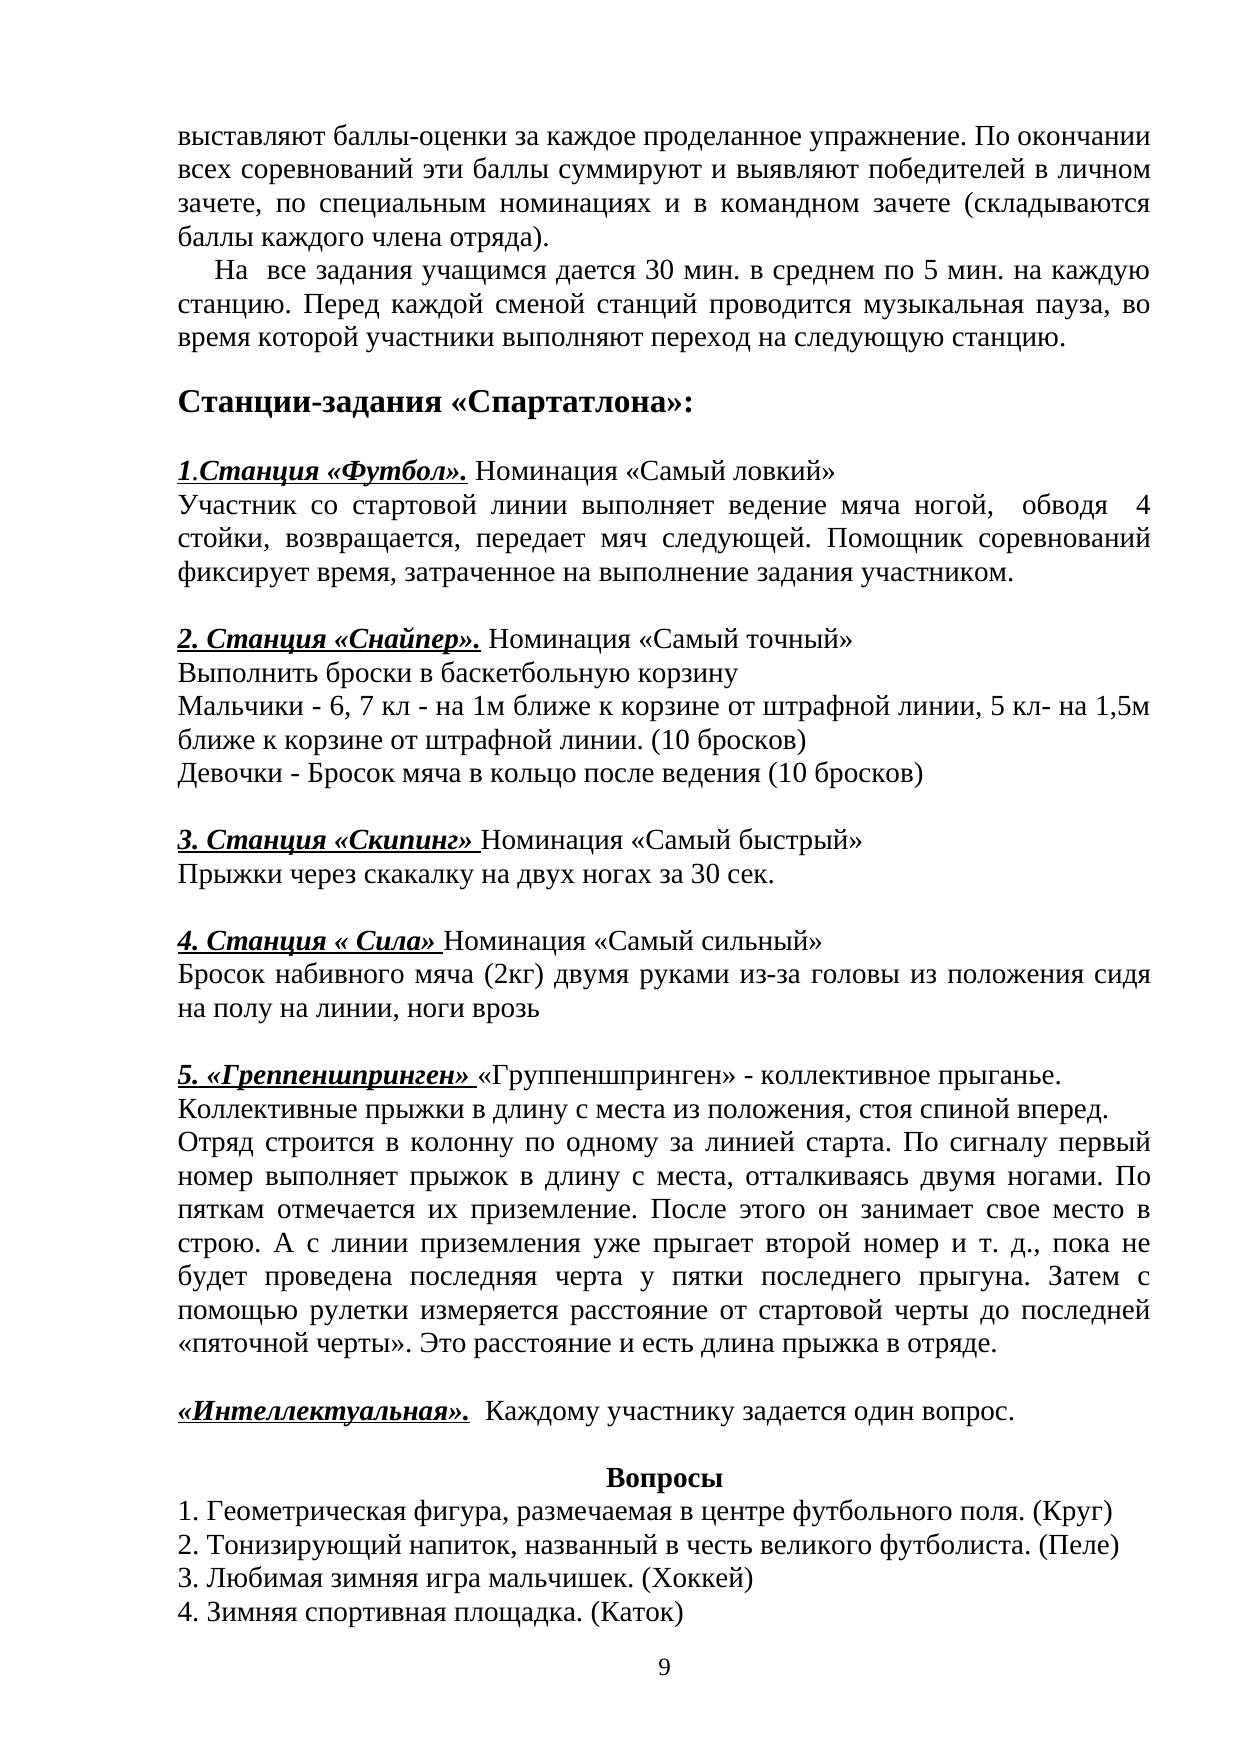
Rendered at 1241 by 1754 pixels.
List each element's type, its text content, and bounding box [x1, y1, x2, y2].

text Бросок набивного мяча (2кг) двумя руками из-за головы из положения сидя на полу на линии, ноги врозь [177, 957, 1152, 1024]
text Девочки - Бросок мяча в кольцо после ведения (10 бросков) [177, 755, 1152, 789]
text 4. Станция « Сила» Номинация «Самый сильный» [177, 923, 1152, 957]
text Выполнить броски в баскетбольную корзину [177, 655, 1152, 688]
text Вопросы [177, 1460, 1152, 1493]
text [177, 118, 1152, 252]
text 1.Станция «Футбол». Номинация «Самый ловкий» [177, 453, 1152, 487]
text 2. Тонизирующий напиток, названный в честь великого футболиста. (Пеле) [177, 1527, 1152, 1560]
text 2. Станция «Снайпер». Номинация «Самый точный» [177, 621, 1152, 655]
text На все задания учащимся дается 30 мин. в среднем по 5 мин. на каждую станцию. Перед каждой сменой станций проводится музыкальная пауза, во время которой участники выполняют переход на следующую станцию. [177, 252, 1152, 353]
text 1. Геометрическая фигура, размечаемая в центре футбольного поля. (Круг) [177, 1493, 1152, 1527]
text 3. Любимая зимняя игра мальчишек. (Хоккей) [177, 1560, 1152, 1594]
text Коллективные прыжки в длину с места из положения, стоя спиной вперед. [177, 1091, 1152, 1124]
text Прыжки через скакалку на двух ногах за 30 сек. [177, 856, 1152, 889]
text Участник со стартовой линии выполняет ведение мяча ногой, обводя 4 стойки, возвращается, передает мяч следующей. Помощник соревнований фиксирует время, затраченное на выполнение задания участником. [177, 487, 1152, 588]
text Мальчики - 6, 7 кл - на 1м ближе к корзине от штрафной линии, 5 кл- на 1,5м ближе к корзине от штрафной линии. (10 бросков) [177, 688, 1152, 755]
text Отряд строится в колонну по одному за линией старта. По сигналу первый номер выполняет прыжок в длину с места, отталкиваясь двумя ногами. По пяткам отмечается их приземление. После этого он занимает свое место в строю. А с линии приземления уже прыгает второй номер и т. д., пока не будет проведена последняя черта у пятки последнего прыгуна. Затем с помощью рулетки измеряется расстояние от стартовой черты до последней «пяточной черты». Это расстояние и есть длина прыжка в отряде. [177, 1124, 1152, 1359]
text «Интеллектуальная». Каждому участнику задается один вопрос. [177, 1393, 1152, 1426]
text 4. Зимняя спортивная площадка. (Каток) [177, 1594, 1152, 1627]
text 5. «Греппеншпринген» «Группеншпринген» - коллективное прыганье. [177, 1057, 1152, 1091]
text 3. Станция «Скипинг» Номинация «Самый быстрый» [177, 822, 1152, 856]
text Станции-задания «Спартатлона»: [177, 382, 1152, 420]
